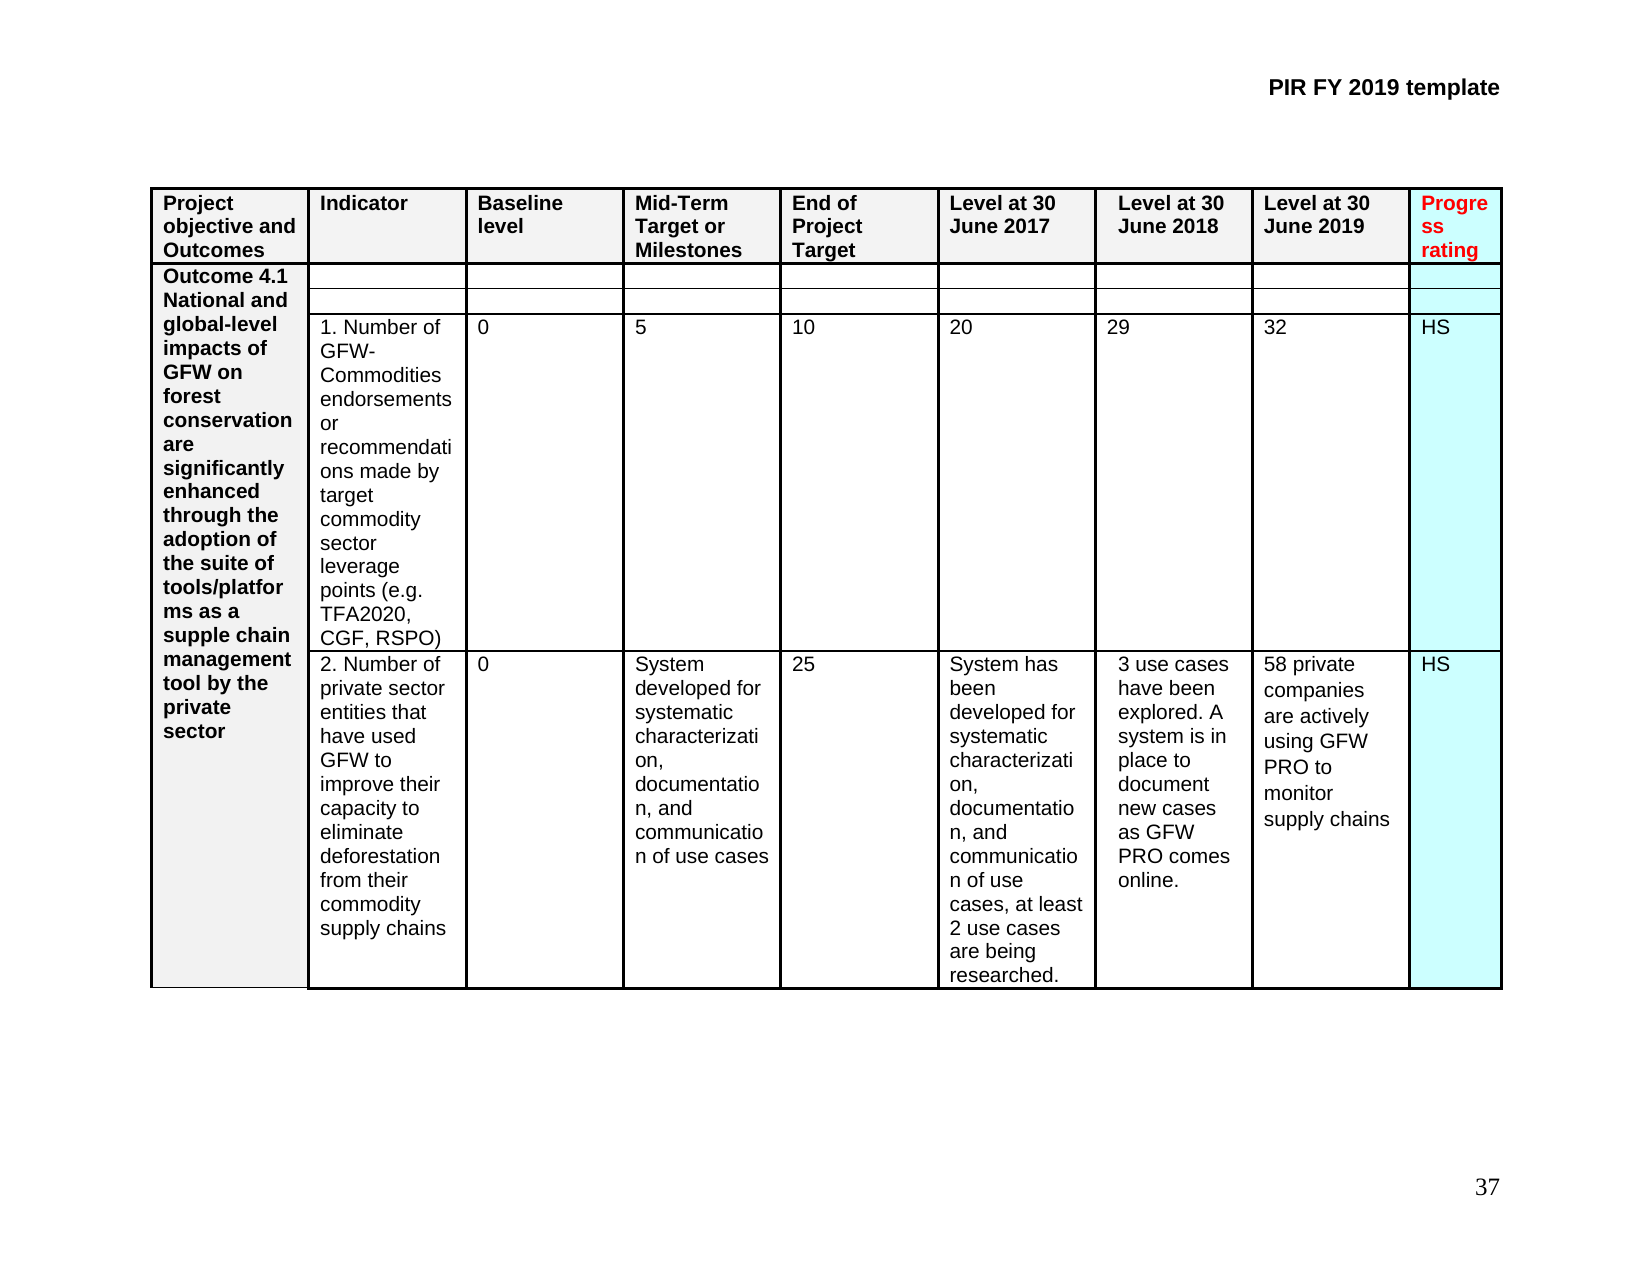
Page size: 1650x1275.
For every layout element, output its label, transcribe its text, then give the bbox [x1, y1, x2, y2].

table_header Mid-Term Target or Milestones [625, 190, 779, 262]
table_cell 25 [782, 652, 937, 987]
table_cell 10 [782, 315, 937, 650]
table_header End of Project Target [782, 190, 937, 262]
table_cell [625, 289, 779, 313]
table_cell [1254, 289, 1408, 313]
table_cell 2. Number of private sector entities that have used GFW to improve their capacity to eliminate deforestation from their commodity supply chains [310, 652, 465, 987]
table_cell [782, 265, 937, 288]
table_header Project objective and Outcomes [153, 190, 307, 262]
table_cell [1097, 652, 1251, 987]
table_cell 58 private companies are actively using GFW PRO to monitor supply chains [1254, 652, 1408, 987]
table_cell HS [1411, 652, 1500, 987]
table_cell [1411, 265, 1500, 288]
table_cell Outcome 4.1 National and global-level impacts of GFW on forest conservation are significantly enhanced through the adoption of the suite of tools/platforms as a supple chain management tool by the private sector [153, 265, 307, 987]
table_header Progress rating [1411, 190, 1500, 262]
table_cell HS [1411, 315, 1500, 650]
table_cell 29 [1097, 315, 1251, 650]
table_cell 0 [468, 652, 622, 987]
table_header Level at 30 June 2019 [1254, 190, 1408, 262]
table_cell [940, 289, 1094, 313]
table_cell [310, 265, 465, 288]
table_cell [1097, 265, 1251, 288]
table_cell System has been developed for systematic characterization, documentation, and communication of use cases, at least 2 use cases are being researched. [940, 652, 1094, 987]
table_cell [625, 265, 779, 288]
table_header Level at 30 June 2017 [940, 190, 1094, 262]
table_cell [1254, 265, 1408, 288]
table_cell 5 [625, 315, 779, 650]
table_cell [1411, 289, 1500, 313]
table_cell 0 [468, 315, 622, 650]
table_cell System developed for systematic characterization, documentation, and communication of use cases [625, 652, 779, 987]
table_cell 32 [1254, 315, 1408, 650]
table_cell [468, 289, 622, 313]
table_header Baseline level [468, 190, 622, 262]
table_cell [782, 289, 937, 313]
table_cell 1. Number of GFW-Commodities endorsements or recommendations made by target commodity sector leverage points (e.g. TFA2020, CGF, RSPO) [310, 315, 465, 650]
table_header Indicator [310, 190, 465, 262]
table_cell 20 [940, 315, 1094, 650]
table_cell [468, 265, 622, 288]
table_cell [1097, 289, 1251, 313]
table_cell [310, 289, 465, 313]
table_header [1097, 190, 1251, 262]
table_cell [940, 265, 1094, 288]
